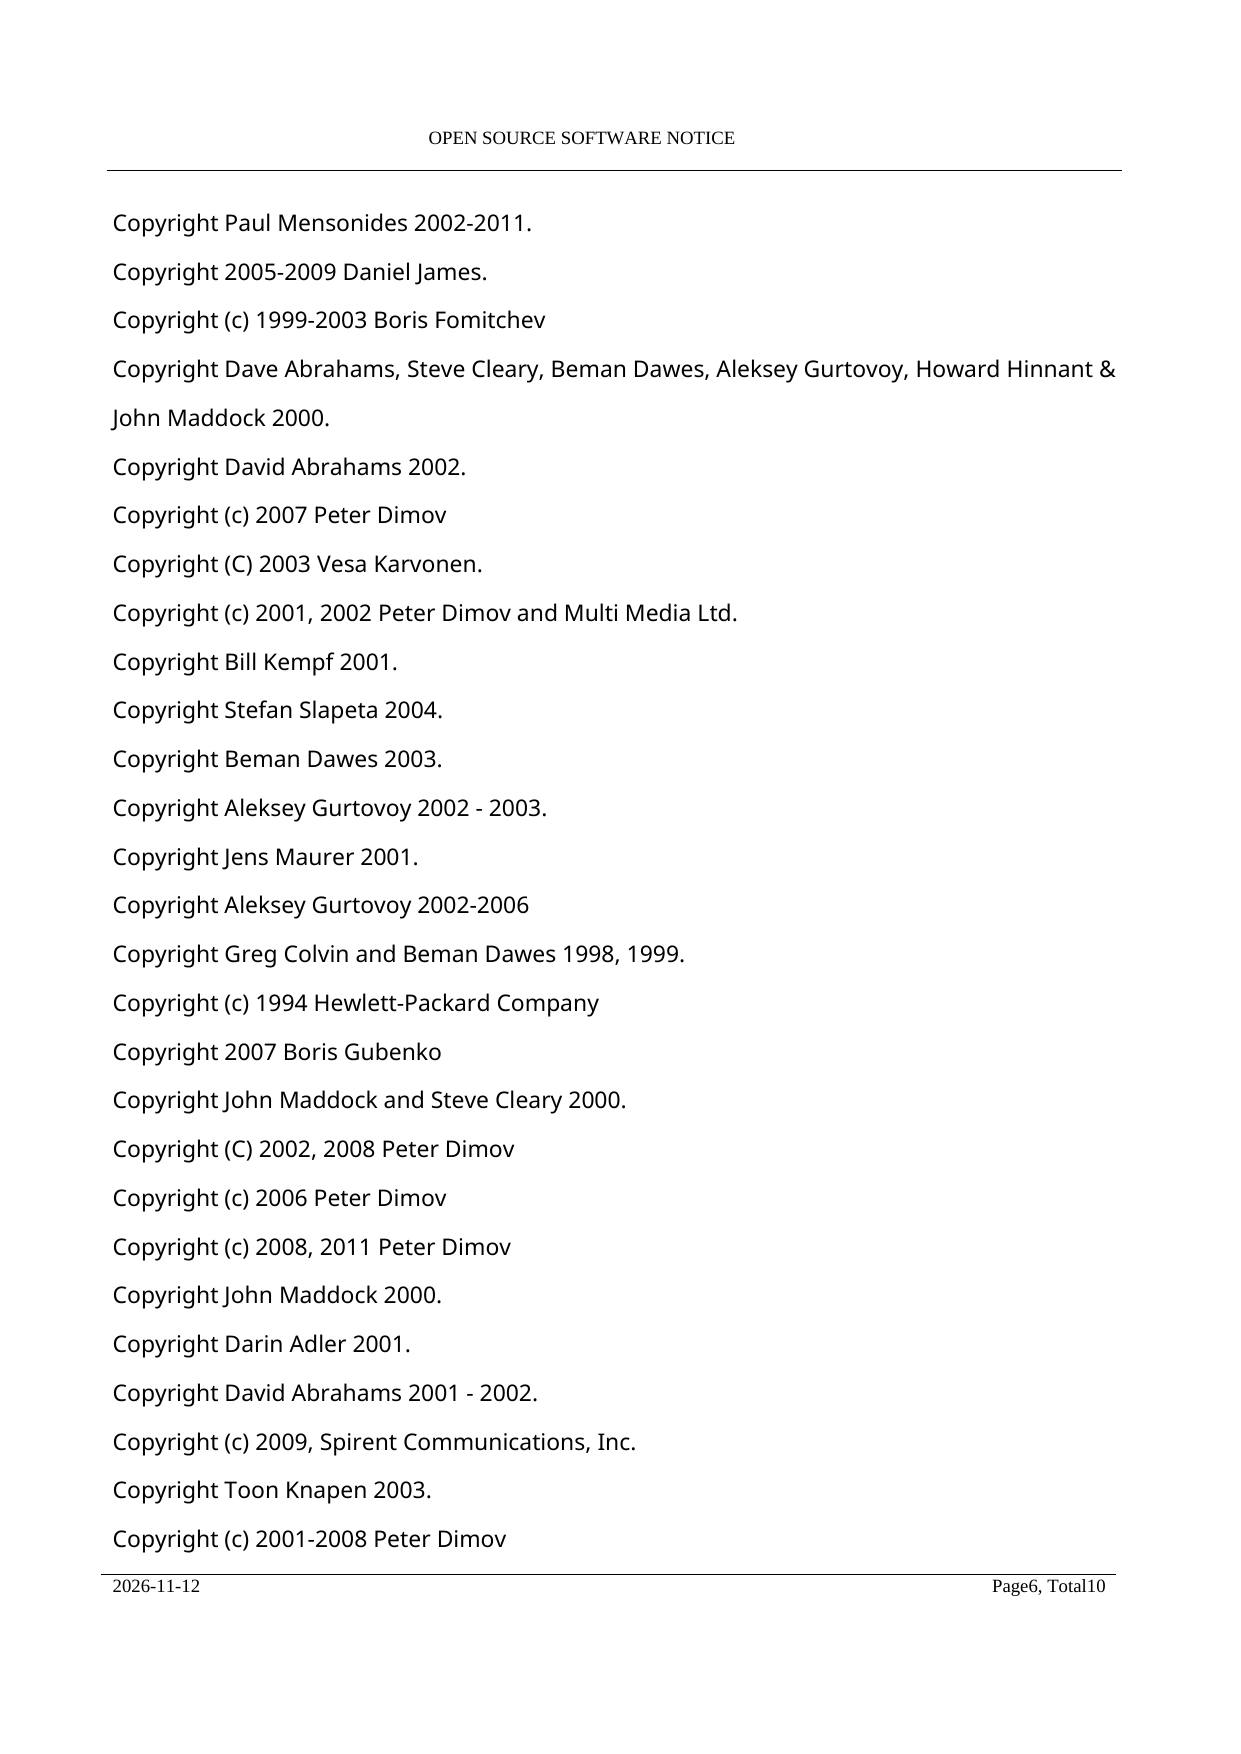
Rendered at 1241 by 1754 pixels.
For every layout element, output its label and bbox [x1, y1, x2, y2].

text [112, 206, 1128, 1555]
